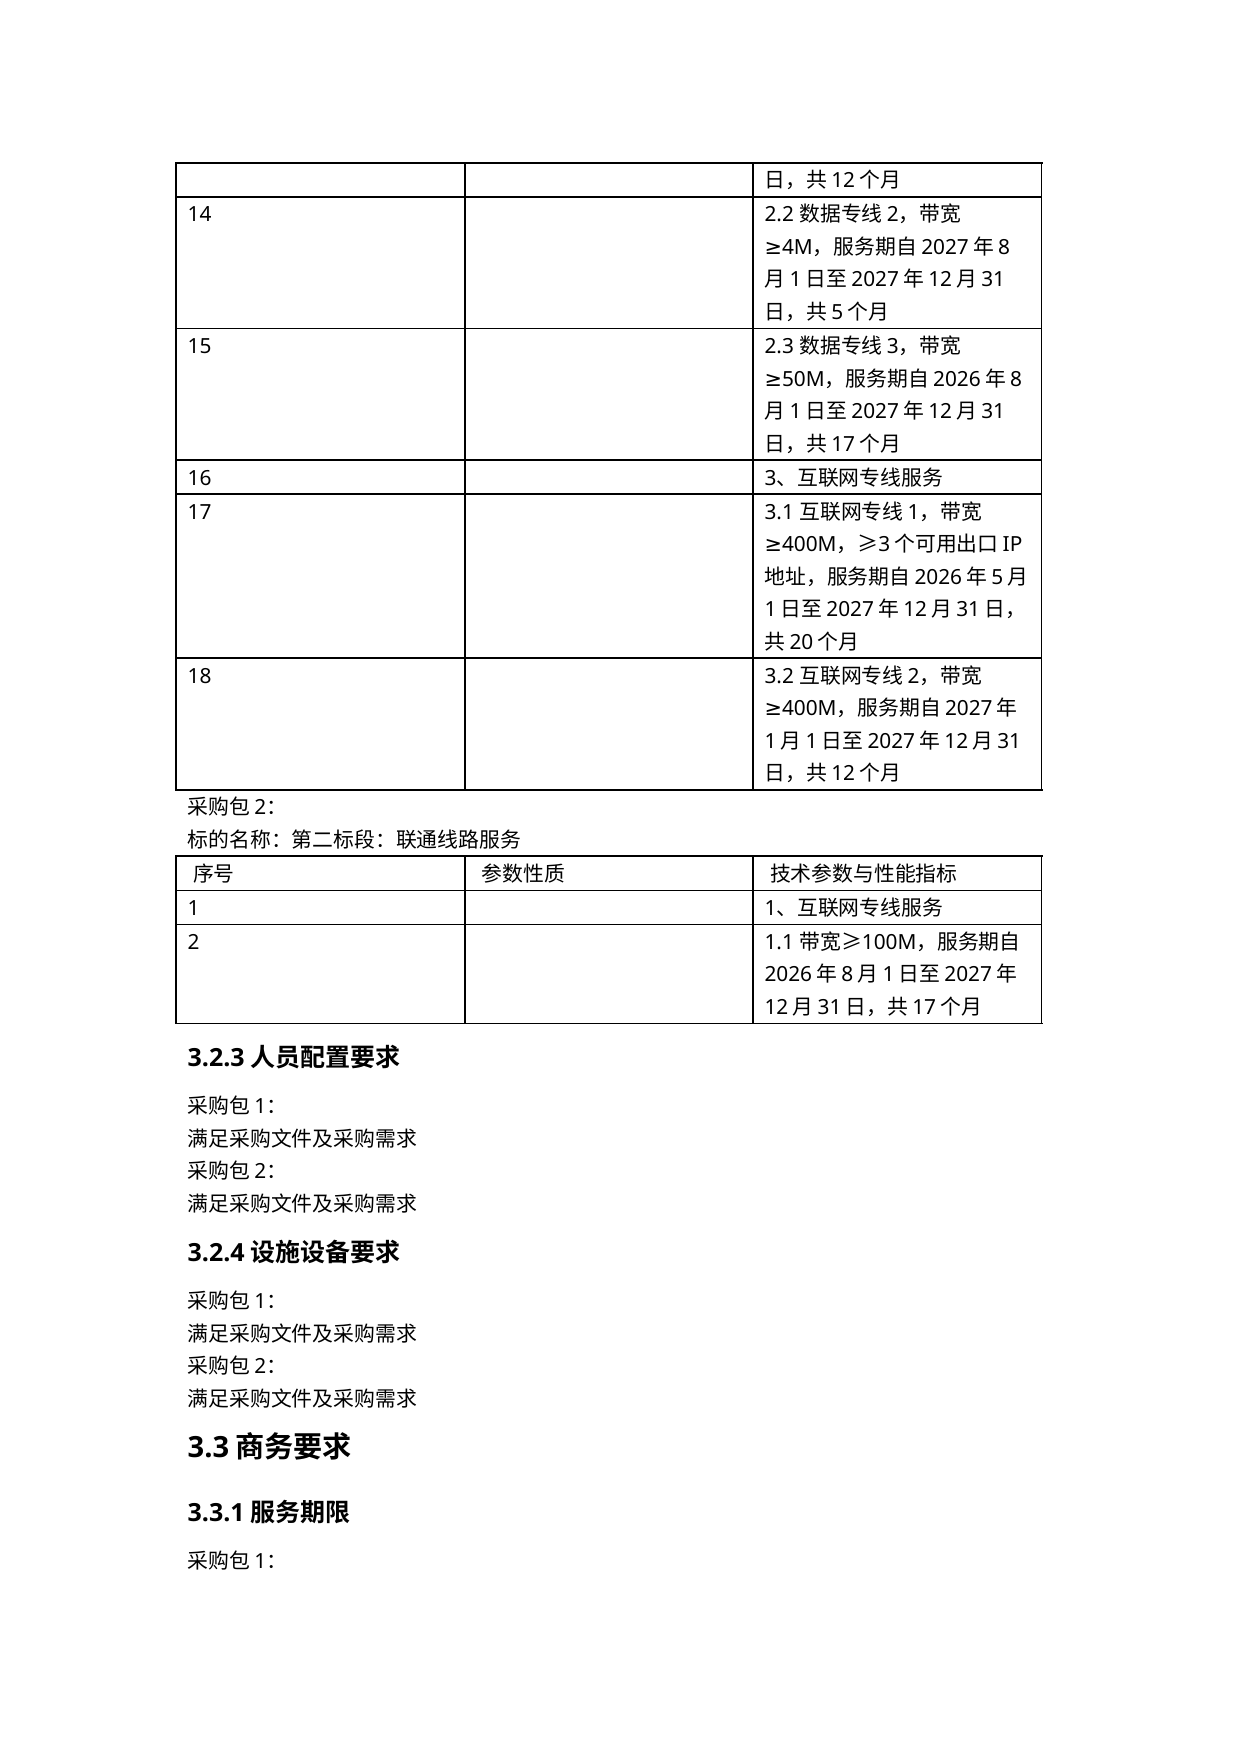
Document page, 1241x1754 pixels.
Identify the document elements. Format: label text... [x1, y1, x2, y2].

text 采购包1： [187, 1284, 1053, 1317]
text 标的名称：第二标段：联通线路服务 [187, 823, 1053, 855]
table_cell [466, 891, 752, 923]
table_cell 13 [177, 164, 464, 196]
table_cell 2 [177, 925, 464, 1023]
text 3.3.1服务期限 [187, 1479, 1053, 1544]
text 采购包2： [187, 1154, 1053, 1187]
text 采购包2： [187, 790, 1053, 823]
table_cell 1 [177, 891, 464, 923]
table_cell 3.1 互联网专线1，带宽≥400M，≥3个可用出口IP地址，服务期自2026年5月1日至2027年12月31日，共20个月 [754, 495, 1041, 657]
table_cell 1.1 带宽≥100M，服务期自2026年8月1日至2027年12月31日，共17个月 [754, 925, 1041, 1023]
table_cell 18 [177, 659, 464, 789]
table_cell 3、互联网专线服务 [754, 461, 1041, 493]
table_cell 2.3 数据专线3，带宽≥50M，服务期自2026年8月1日至2027年12月31日，共17个月 [754, 329, 1041, 459]
table_cell 3.2 互联网专线2，带宽≥400M，服务期自2027年1月1日至2027年12月31日，共12个月 [754, 659, 1041, 789]
text 3.2.4设施设备要求 [187, 1219, 1053, 1284]
table_cell [466, 198, 752, 328]
table_cell 17 [177, 495, 464, 657]
table_cell [466, 329, 752, 459]
table_cell 14 [177, 198, 464, 328]
table_header 序号 [177, 857, 464, 889]
table_cell 15 [177, 329, 464, 459]
text 满足采购文件及采购需求 [187, 1187, 1053, 1219]
table_header 参数性质 [466, 857, 752, 889]
table_cell [466, 164, 752, 196]
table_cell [754, 164, 1041, 196]
table_cell 1、互联网专线服务 [754, 891, 1041, 923]
text 3.2.3人员配置要求 [187, 1024, 1053, 1089]
text 满足采购文件及采购需求 [187, 1317, 1053, 1349]
table_cell [466, 495, 752, 657]
table_cell 16 [177, 461, 464, 493]
table_cell [466, 461, 752, 493]
text 3.3商务要求 [187, 1414, 1053, 1479]
table_cell [466, 659, 752, 789]
table_cell [466, 925, 752, 1023]
text 采购包2： [187, 1349, 1053, 1382]
table_header 技术参数与性能指标 [754, 857, 1041, 889]
text 采购包1： [187, 1089, 1053, 1122]
text 满足采购文件及采购需求 [187, 1122, 1053, 1154]
text 采购包1： [187, 1544, 1053, 1577]
table_cell 2.2 数据专线2，带宽≥4M，服务期自2027年8月1日至2027年12月31日，共5个月 [754, 198, 1041, 328]
text 满足采购文件及采购需求 [187, 1382, 1053, 1414]
